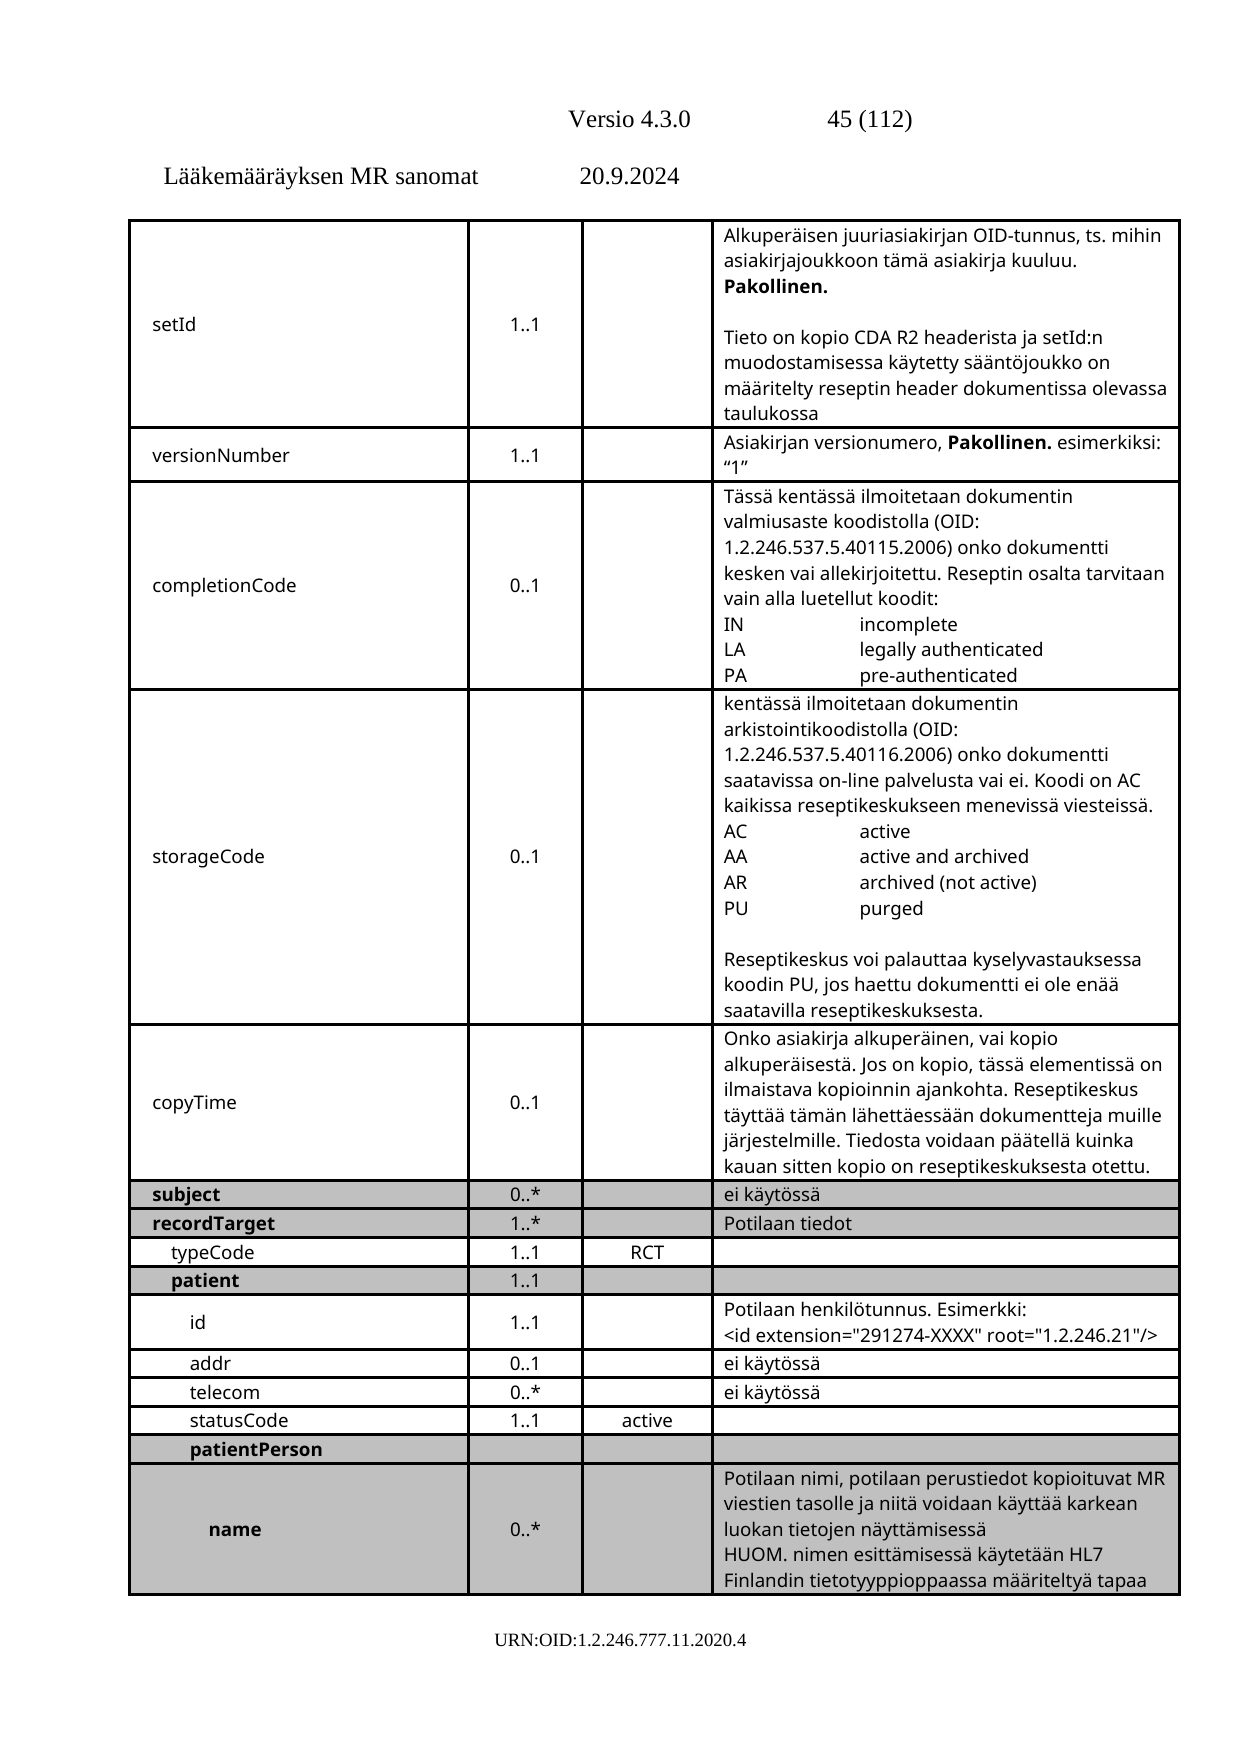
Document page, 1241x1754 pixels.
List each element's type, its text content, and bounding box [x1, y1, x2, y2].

table_cell [584, 1465, 711, 1593]
table_cell completionCode [131, 483, 467, 687]
table_cell recordTarget [131, 1210, 467, 1236]
table_cell 1..1 [470, 1296, 581, 1347]
table_cell active [584, 1408, 711, 1433]
table_cell ei käytössä [714, 1379, 1178, 1405]
table_cell [714, 1408, 1178, 1433]
table_cell Onko asiakirja alkuperäinen, vai kopio alkuperäisestä. Jos on kopio, tässä elementissä on ilmaistava kopioinnin ajankohta. Reseptikeskus täyttää tämän lähettäessään dokumentteja muille järjestelmille. Tiedosta voidaan päätellä kuinka kauan sitten kopio on reseptikeskuksesta otettu. [714, 1026, 1178, 1179]
table_cell copyTime [131, 1026, 467, 1179]
table_cell 0..* [470, 1465, 581, 1593]
table_cell statusCode [131, 1408, 467, 1433]
table_cell ei käytössä [714, 1182, 1178, 1207]
table_cell typeCode [131, 1239, 467, 1264]
table_cell subject [131, 1182, 467, 1207]
table_cell 1..1 [470, 222, 581, 426]
table_cell 1..1 [470, 1239, 581, 1264]
table_cell Potilaan tiedot [714, 1210, 1178, 1236]
table_cell Alkuperäisen juuriasiakirjan OID-tunnus, ts. mihin asiakirjajoukkoon tämä asiakirja kuuluu. Pakollinen. Tieto on kopio CDA R2 headerista ja setId:n muodostamisessa käytetty sääntöjoukko on määritelty reseptin header dokumentissa olevassa taulukossa [714, 222, 1178, 426]
table_cell [584, 1379, 711, 1405]
table_cell patient [131, 1268, 467, 1293]
table_cell Potilaan henkilötunnus. Esimerkki: <id extension="291274-XXXX" root="1.2.246.21"/> [714, 1296, 1178, 1347]
table_cell 0..1 [470, 691, 581, 1022]
table_cell 0..* [470, 1379, 581, 1405]
table_cell [584, 1351, 711, 1376]
table_cell 0..1 [470, 1351, 581, 1376]
table_cell storageCode [131, 691, 467, 1022]
table_cell [584, 483, 711, 687]
table_cell name [131, 1465, 467, 1593]
table_cell 1..1 [470, 429, 581, 480]
table_cell 0..1 [470, 483, 581, 687]
table_cell 0..* [470, 1182, 581, 1207]
table_cell [584, 1296, 711, 1347]
table_cell [714, 1268, 1178, 1293]
table_cell Asiakirjan versionumero, Pakollinen. esimerkiksi: “1” [714, 429, 1178, 480]
table_cell Potilaan nimi, potilaan perustiedot kopioituvat MR viestien tasolle ja niitä voidaan käyttää karkean luokan tietojen näyttämisessä HUOM. nimen esittämisessä käytetään HL7 Finlandin tietotyyppioppaassa määriteltyä tapaa [714, 1465, 1178, 1593]
table_cell [714, 1239, 1178, 1264]
table_cell Tässä kentässä ilmoitetaan dokumentin valmiusaste koodistolla (OID: 1.2.246.537.5.40115.2006) onko dokumentti kesken vai allekirjoitettu. Reseptin osalta tarvitaan vain alla luetellut koodit: IN incomplete LA legally authenticated PA pre-authenticated [714, 483, 1178, 687]
table_cell [470, 1436, 581, 1462]
table_cell kentässä ilmoitetaan dokumentin arkistointikoodistolla (OID: 1.2.246.537.5.40116.2006) onko dokumentti saatavissa on-line palvelusta vai ei. Koodi on AC kaikissa reseptikeskukseen menevissä viesteissä. AC active AA active and archived AR archived (not active) PU purged Reseptikeskus voi palauttaa kyselyvastauksessa koodin PU, jos haettu dokumentti ei ole enää saatavilla reseptikeskuksesta. [714, 691, 1178, 1022]
table_cell [584, 1182, 711, 1207]
table_cell 1..1 [470, 1268, 581, 1293]
table_cell ei käytössä [714, 1351, 1178, 1376]
table_cell [584, 1210, 711, 1236]
table_cell RCT [584, 1239, 711, 1264]
table_cell versionNumber [131, 429, 467, 480]
table_cell setId [131, 222, 467, 426]
table_cell 0..1 [470, 1026, 581, 1179]
table_cell 1..1 [470, 1408, 581, 1433]
table_cell patientPerson [131, 1436, 467, 1462]
table_cell [584, 1268, 711, 1293]
table_cell id [131, 1296, 467, 1347]
table_cell 1..* [470, 1210, 581, 1236]
table_cell [584, 1026, 711, 1179]
table_cell [584, 429, 711, 480]
table_cell [714, 1436, 1178, 1462]
table_cell [584, 691, 711, 1022]
table_cell [584, 222, 711, 426]
table_cell telecom [131, 1379, 467, 1405]
table_cell [584, 1436, 711, 1462]
table_cell addr [131, 1351, 467, 1376]
